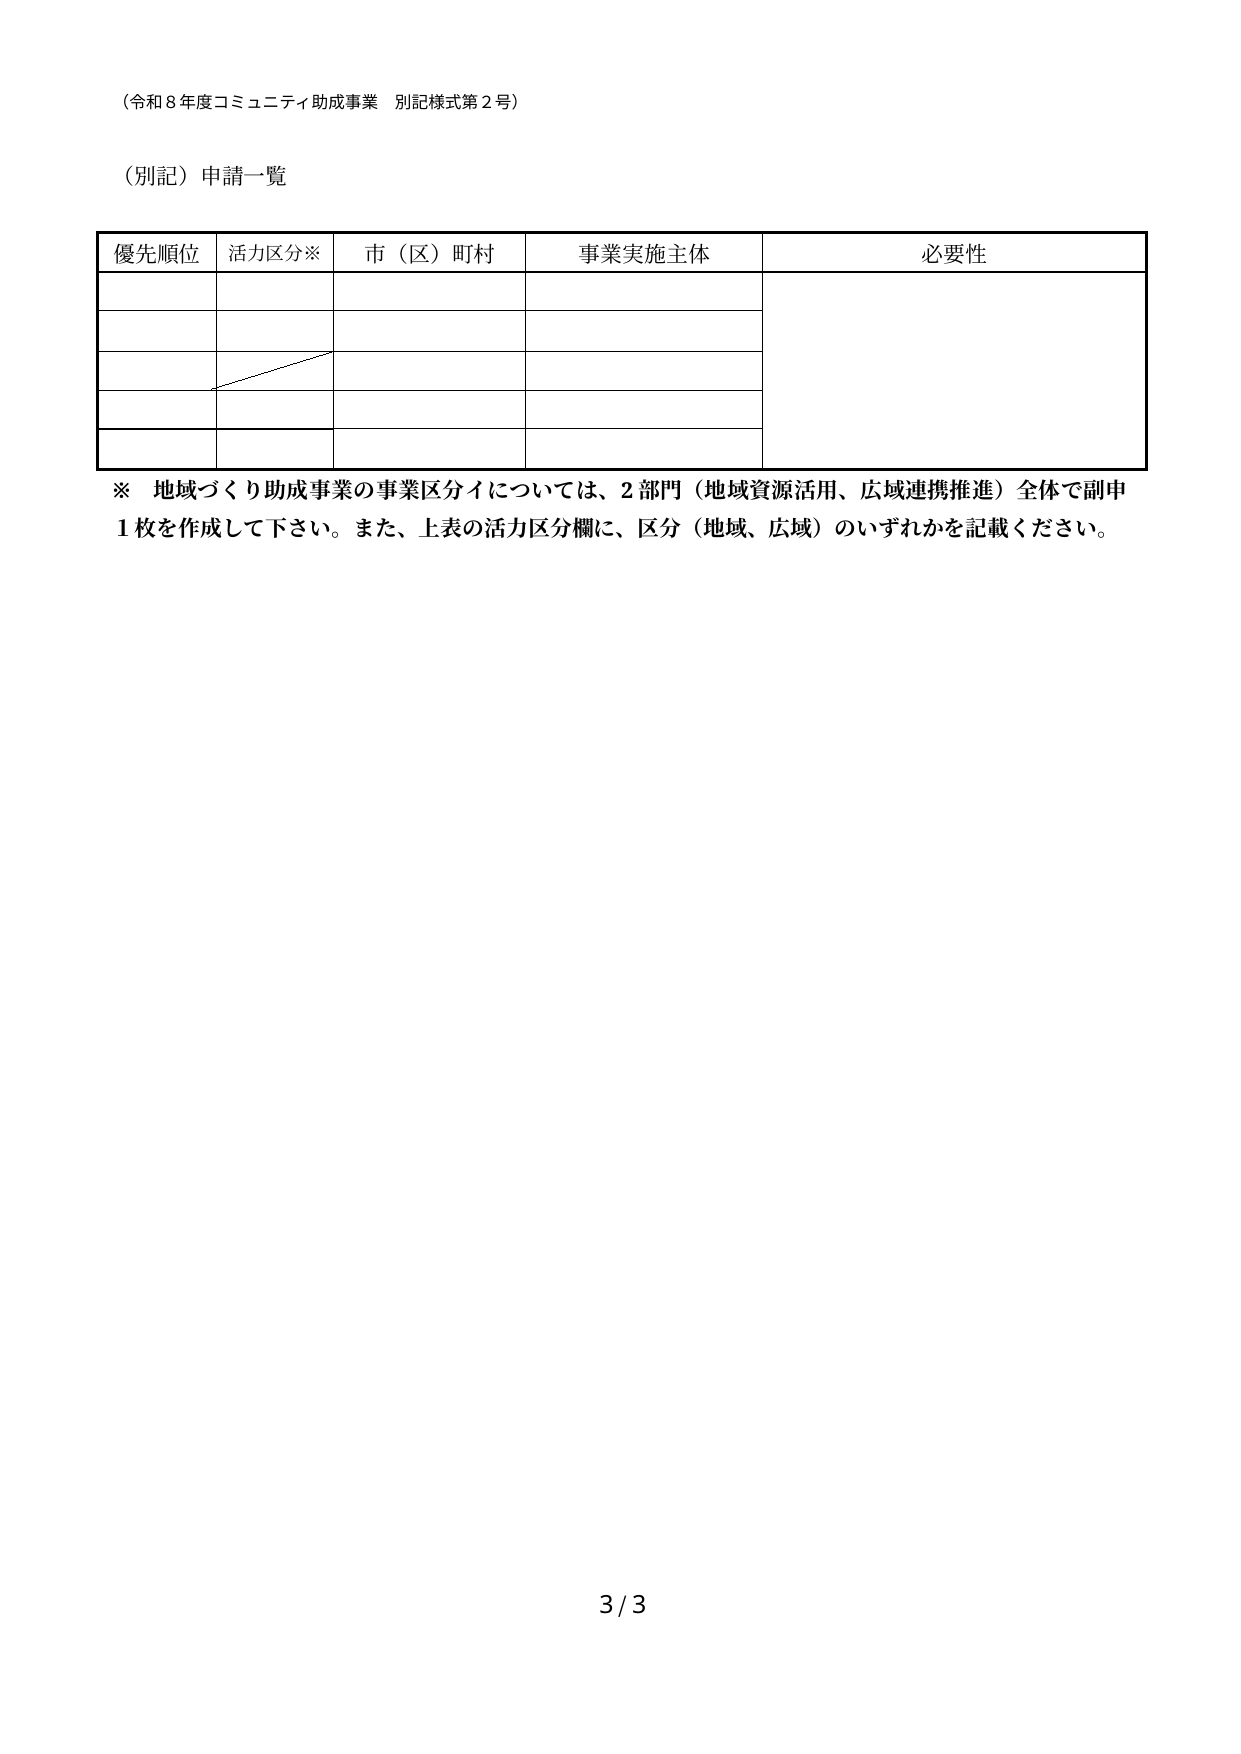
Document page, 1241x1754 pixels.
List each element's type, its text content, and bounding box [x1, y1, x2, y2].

table_cell [526, 311, 762, 351]
table_cell [99, 311, 216, 351]
table_cell [99, 273, 216, 310]
table_cell [526, 429, 762, 467]
table_cell [217, 430, 333, 467]
table_cell [217, 391, 333, 428]
table_cell [334, 352, 525, 390]
table_cell [217, 273, 333, 310]
table_cell [334, 273, 525, 310]
table_header 市（区）町村 [334, 234, 525, 271]
table_cell [526, 391, 762, 428]
table_cell [99, 352, 216, 390]
table_cell [526, 273, 762, 310]
table_cell [99, 391, 216, 428]
table_cell [217, 311, 333, 351]
table_cell [763, 273, 1145, 467]
table_cell [334, 429, 525, 467]
table_cell [99, 430, 216, 467]
table_cell [334, 311, 525, 351]
text （別記）申請一覧 [112, 156, 1128, 193]
table_cell [217, 352, 333, 390]
table_header 事業実施主体 [526, 234, 762, 271]
table_header 活力区分※ [217, 234, 333, 271]
text ※ 地域づくり助成事業の事業区分イについては、2部門（地域資源活用、広域連携推進）全体で副申１枚を作成して下さい。また、上表の活力区分欄に、区分（地域、広域）のいずれかを記載ください。 [112, 471, 1128, 546]
table_header 優先順位 [99, 234, 216, 271]
table_cell [334, 391, 525, 428]
table_header 必要性 [763, 234, 1145, 271]
table_cell [526, 352, 762, 390]
